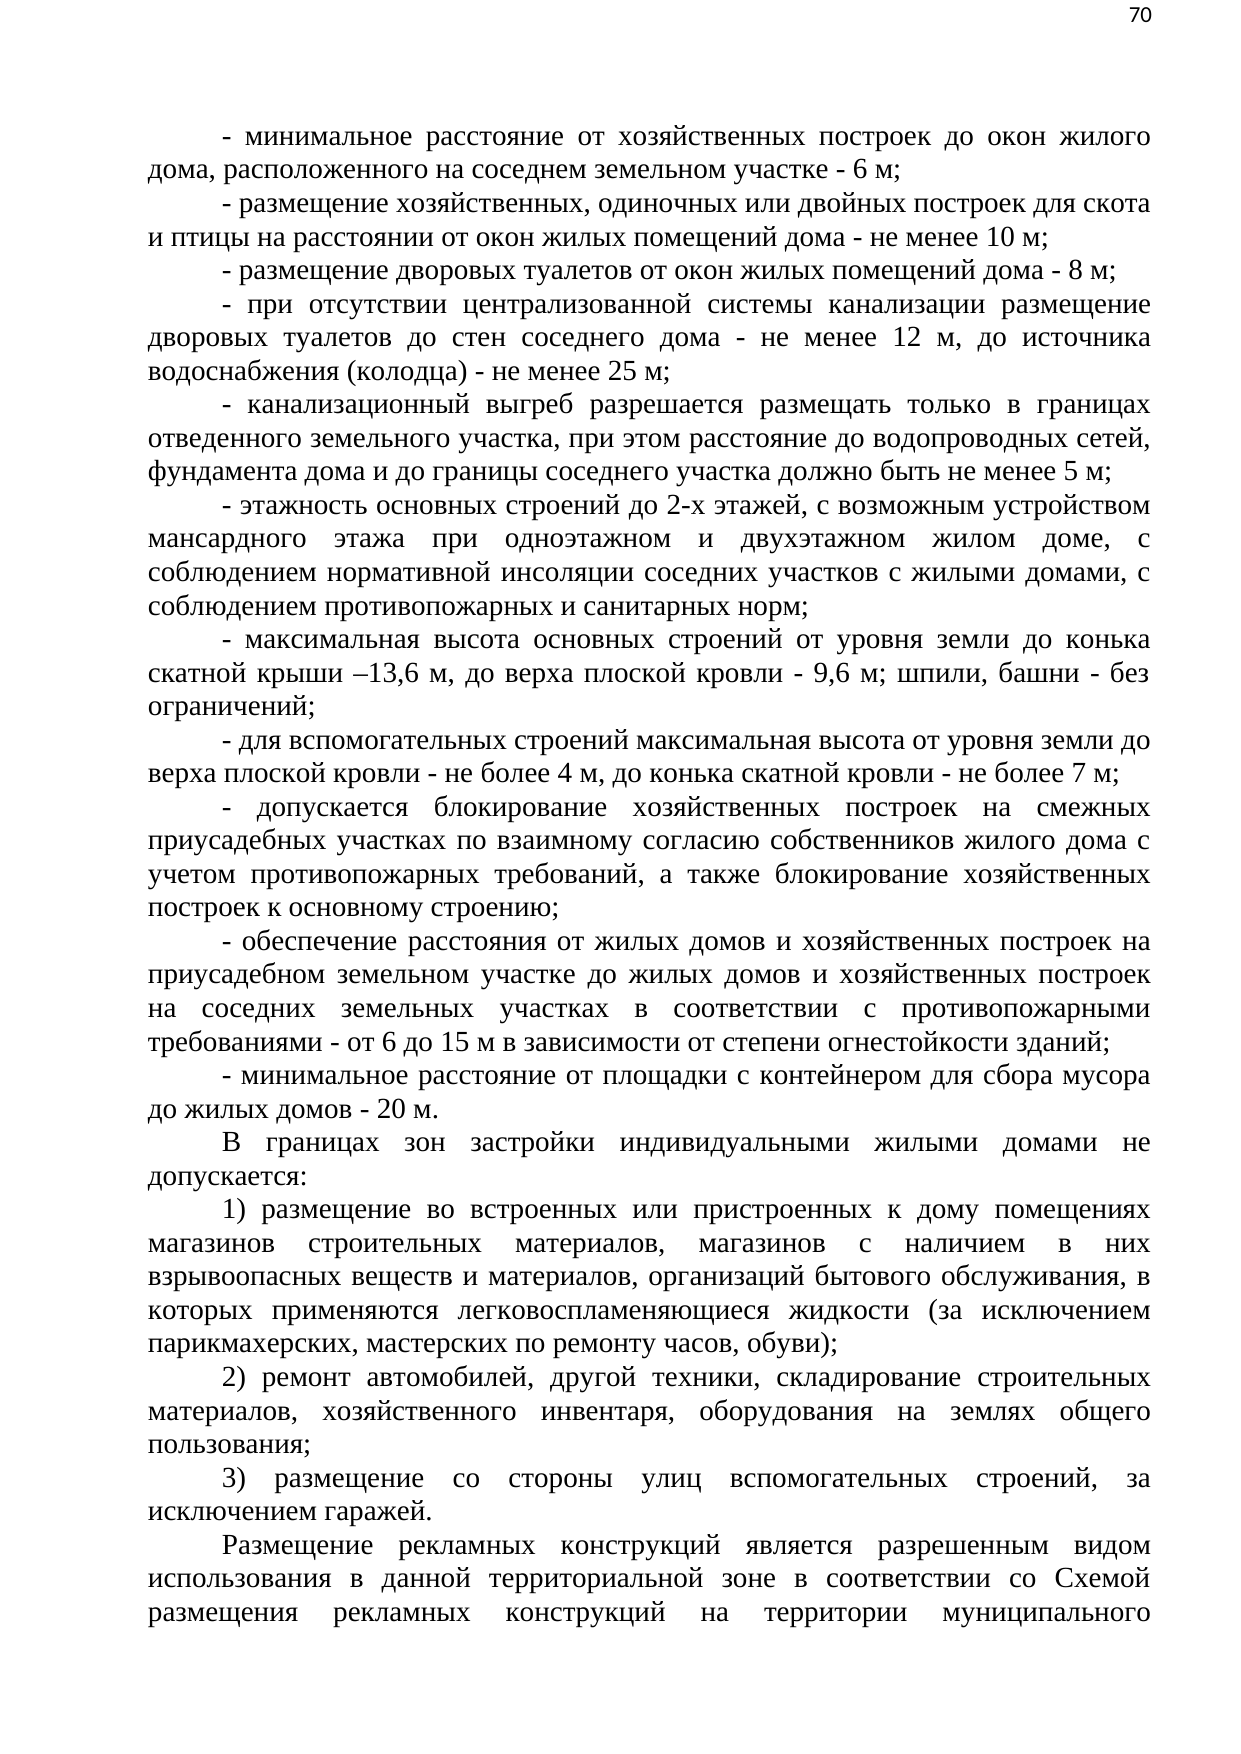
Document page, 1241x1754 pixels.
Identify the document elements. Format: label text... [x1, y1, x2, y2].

text - при отсутствии централизованной системы канализации размещение дворовых туалетов до стен соседнего дома - не менее 12 м, до источника водоснабжения (колодца) - не менее 25 м; [148, 286, 1152, 386]
text - обеспечение расстояния от жилых домов и хозяйственных построек на приусадебном земельном участке до жилых домов и хозяйственных построек на соседних земельных участках в соответствии с противопожарными требованиями - от 6 до 15 м в зависимости от степени огнестойкости зданий; [148, 923, 1152, 1057]
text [148, 1527, 1152, 1627]
text - минимальное расстояние от площадки с контейнером для сбора мусора до жилых домов - 20 м. [148, 1057, 1152, 1124]
text - максимальная высота основных строений от уровня земли до конька скатной крыши –13,6 м, до верха плоской кровли - 9,6 м; шпили, башни - без ограничений; [148, 621, 1152, 722]
text - этажность основных строений до 2-х этажей, с возможным устройством мансардного этажа при одноэтажном и двухэтажном жилом доме, с соблюдением нормативной инсоляции соседних участков с жилыми домами, с соблюдением противопожарных и санитарных норм; [148, 487, 1152, 621]
text - канализационный выгреб разрешается размещать только в границах отведенного земельного участка, при этом расстояние до водопроводных сетей, фундамента дома и до границы соседнего участка должно быть не менее 5 м; [148, 386, 1152, 487]
text 1) размещение во встроенных или пристроенных к дому помещениях магазинов строительных материалов, магазинов с наличием в них взрывоопасных веществ и материалов, организаций бытового обслуживания, в которых применяются легковоспламеняющиеся жидкости (за исключением парикмахерских, мастерских по ремонту часов, обуви); [148, 1191, 1152, 1359]
text 2) ремонт автомобилей, другой техники, складирование строительных материалов, хозяйственного инвентаря, оборудования на землях общего пользования; [148, 1359, 1152, 1460]
text - для вспомогательных строений максимальная высота от уровня земли до верха плоской кровли - не более 4 м, до конька скатной кровли - не более 7 м; [148, 722, 1152, 789]
text - минимальное расстояние от хозяйственных построек до окон жилого дома, расположенного на соседнем земельном участке - 6 м; [148, 118, 1152, 185]
text - размещение хозяйственных, одиночных или двойных построек для скота и птицы на расстоянии от окон жилых помещений дома - не менее 10 м; [148, 185, 1152, 252]
text 3) размещение со стороны улиц вспомогательных строений, за исключением гаражей. [148, 1460, 1152, 1527]
text В границах зон застройки индивидуальными жилыми домами не допускается: [148, 1124, 1152, 1191]
text - допускается блокирование хозяйственных построек на смежных приусадебных участках по взаимному согласию собственников жилого дома с учетом противопожарных требований, а также блокирование хозяйственных построек к основному строению; [148, 789, 1152, 923]
text - размещение дворовых туалетов от окон жилых помещений дома - 8 м; [148, 252, 1152, 286]
